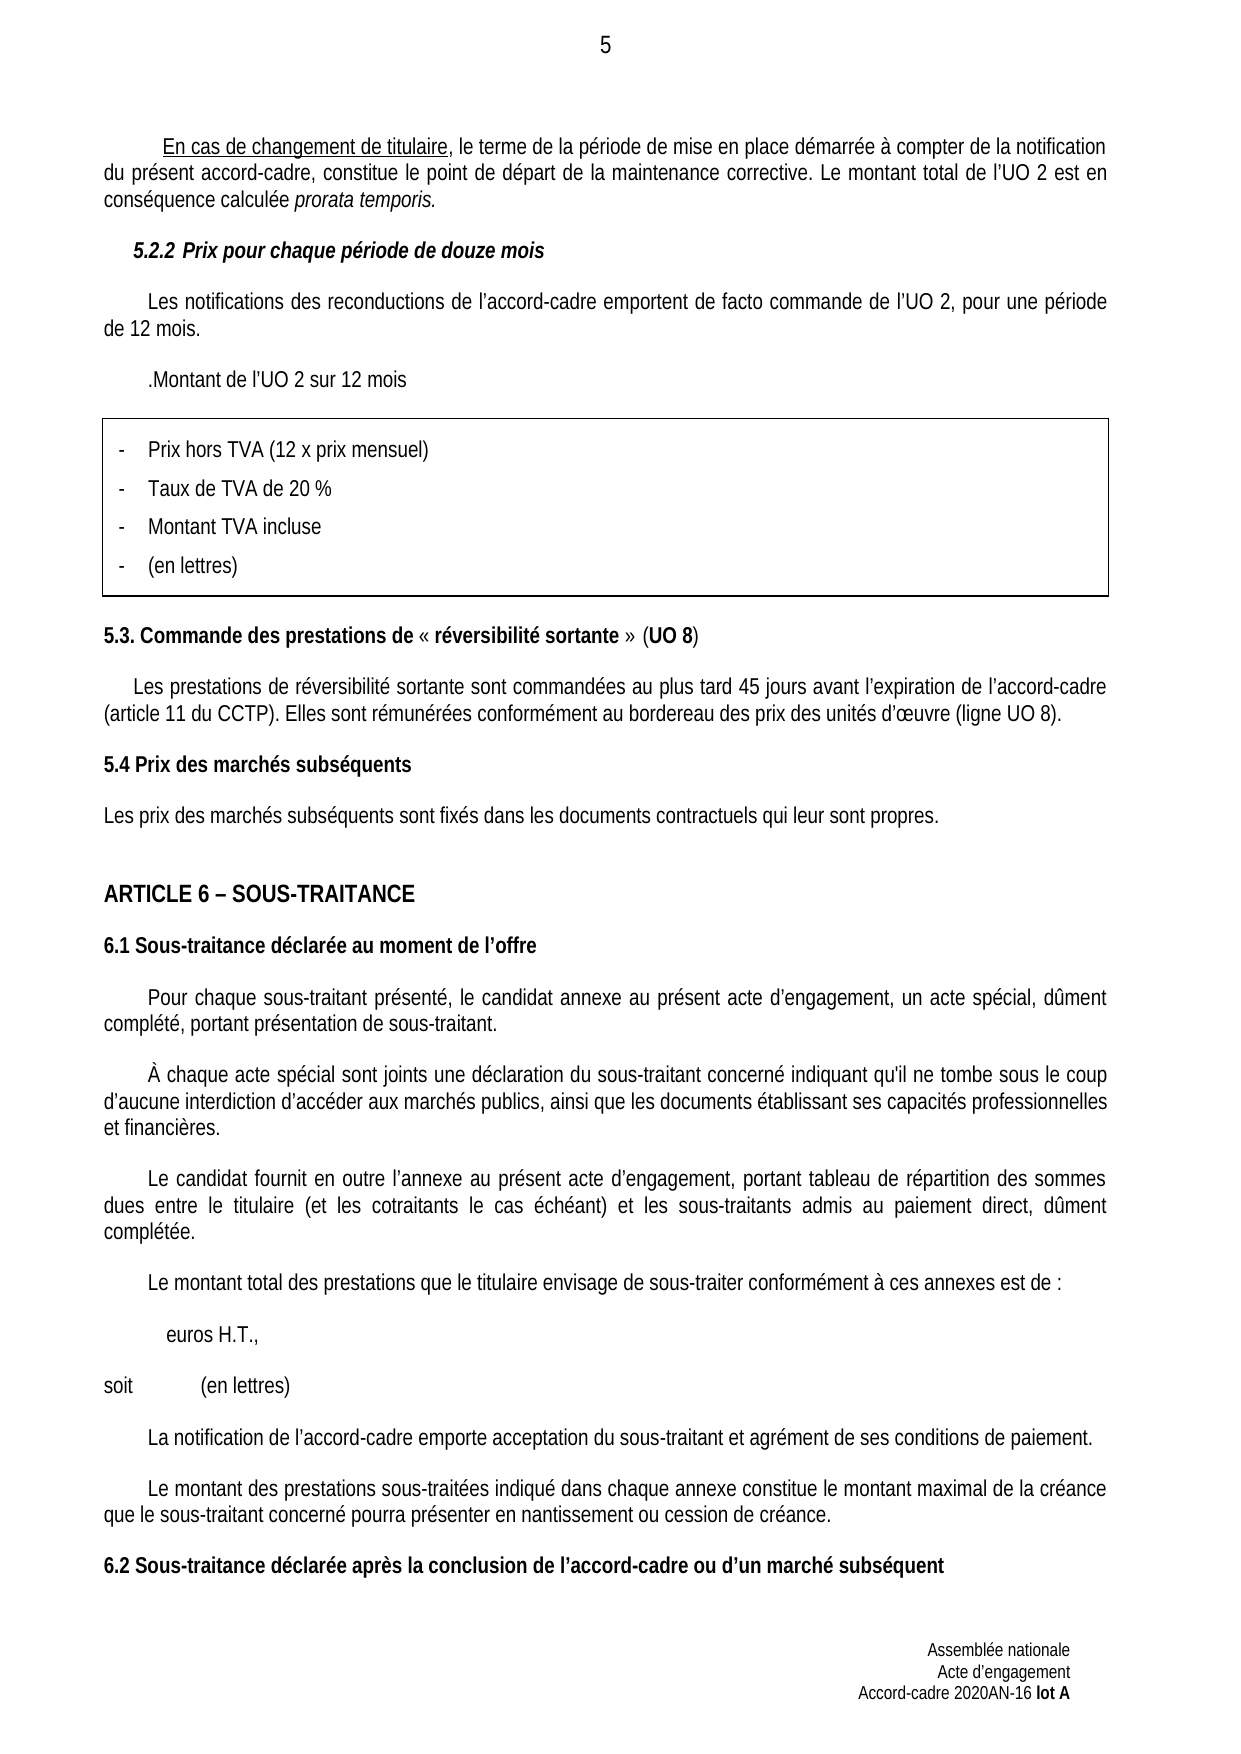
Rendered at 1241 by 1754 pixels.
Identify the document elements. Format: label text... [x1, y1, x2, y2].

text euros H.T., [103, 1321, 1107, 1347]
text 5.3. Commande des prestations de « réversibilité sortante » (UO 8) [103, 622, 1107, 648]
text 6.1 Sous-traitance déclarée au moment de l’offre [103, 932, 1107, 958]
text 6.2 Sous-traitance déclarée après la conclusion de l’accord-cadre ou d’un marché subséquent [103, 1552, 1107, 1579]
text À chaque acte spécial sont joints une déclaration du sous-traitant concerné indiquant qu'il ne tombe sous le coup d’aucune interdiction d’accéder aux marchés publics, ainsi que les documents établissant ses capacités professionnelles et financières. [103, 1061, 1107, 1140]
text Les prestations de réversibilité sortante sont commandées au plus tard 45 jours avant l’expiration de l’accord-cadre (article 11 du CCTP). Elles sont rémunérées conformément au bordereau des prix des unités d’œuvre (ligne UO 8). [103, 673, 1107, 726]
text - Prix hors TVA (12 x prix mensuel) [103, 419, 1108, 456]
text ARTICLE 6 – SOUS-TRAITANCE [103, 878, 1107, 907]
text Le montant des prestations sous-traitées indiqué dans chaque annexe constitue le montant maximal de la créance que le sous-traitant concerné pourra présenter en nantissement ou cession de créance. [103, 1475, 1107, 1527]
text 5.2.2 Prix pour chaque période de douze mois [103, 237, 1107, 263]
text Pour chaque sous-traitant présenté, le candidat annexe au présent acte d’engagement, un acte spécial, dûment complété, portant présentation de sous-traitant. [103, 983, 1107, 1036]
text 5.4 Prix des marchés subséquents [103, 751, 1107, 777]
text - Montant TVA incluse [103, 495, 1108, 534]
text .Montant de l’UO 2 sur 12 mois [103, 366, 1107, 392]
text En cas de changement de titulaire, le terme de la période de mise en place démarrée à compter de la notification du présent accord-cadre, constitue le point de départ de la maintenance corrective. Le montant total de l’UO 2 est en conséquence calculée prorata temporis. [103, 133, 1107, 212]
text Le montant total des prestations que le titulaire envisage de sous-traiter conformément à ces annexes est de : [103, 1269, 1107, 1296]
text - (en lettres) [103, 534, 1108, 595]
text Les notifications des reconductions de l’accord-cadre emportent de facto commande de l’UO 2, pour une période de 12 mois. [103, 288, 1107, 341]
text - Taux de TVA de 20 % [103, 456, 1108, 495]
text La notification de l’accord-cadre emporte acceptation du sous-traitant et agrément de ses conditions de paiement. [103, 1423, 1107, 1450]
text soit (en lettres) [103, 1372, 1107, 1398]
text Les prix des marchés subséquents sont fixés dans les documents contractuels qui leur sont propres. [103, 802, 1107, 828]
text Le candidat fournit en outre l’annexe au présent acte d’engagement, portant tableau de répartition des sommes dues entre le titulaire (et les cotraitants le cas échéant) et les sous-traitants admis au paiement direct, dûment complétée. [103, 1165, 1107, 1244]
